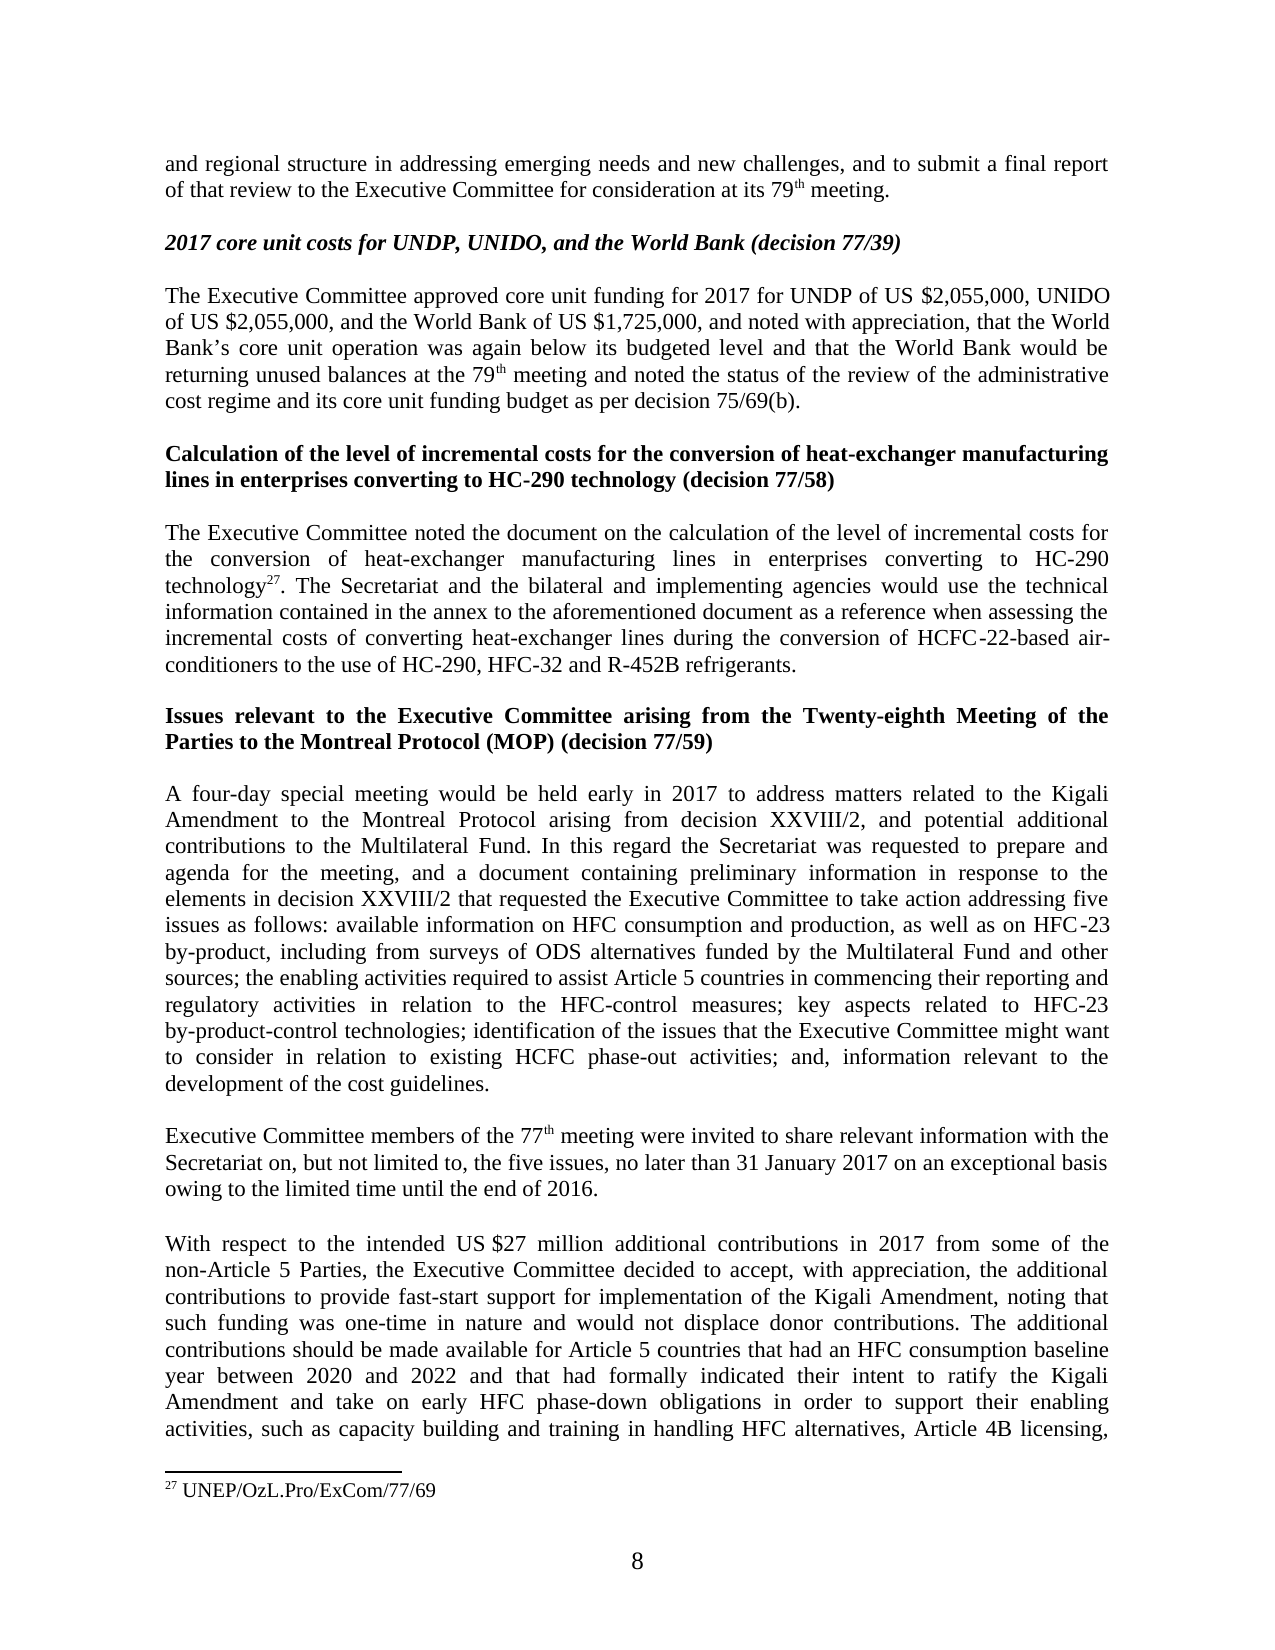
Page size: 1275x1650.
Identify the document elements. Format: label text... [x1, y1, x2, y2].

text Executive Committee members of the 77th meeting were invited to share relevant information with the Secretariat on, but not limited to, the five issues, no later than 31 January 2017 on an exceptional basis owing to the limited time until the end of 2016. [165, 1122, 1110, 1201]
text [165, 150, 1110, 203]
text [165, 1230, 1110, 1441]
subtitle The Executive Committee noted the document on the calculation of the level of incremental costs for the conversion of heat-exchanger manufacturing lines in enterprises converting to HC-290 technology. The Secretariat and the bilateral and implementing agencies would use the technical information contained in the annex to the aforementioned document as a reference when assessing the incremental costs of converting heat-exchanger lines during the conversion of HCFC-22-based air-conditioners to the use of HC-290, HFC-32 and R-452B refrigerants. [165, 519, 1110, 677]
text A four-day special meeting would be held early in 2017 to address matters related to the Kigali Amendment to the Montreal Protocol arising from decision XXVIII/2, and potential additional contributions to the Multilateral Fund. In this regard the Secretariat was requested to prepare and agenda for the meeting, and a document containing preliminary information in response to the elements in decision XXVIII/2 that requested the Executive Committee to take action addressing five issues as follows: available information on HFC consumption and production, as well as on HFC-23 by-product, including from surveys of ODS alternatives funded by the Multilateral Fund and other sources; the enabling activities required to assist Article 5 countries in commencing their reporting and regulatory activities in relation to the HFC-control measures; key aspects related to HFC-23 by-product-control technologies; identification of the issues that the Executive Committee might want to consider in relation to existing HCFC phase-out activities; and, information relevant to the development of the cost guidelines. [165, 780, 1110, 1096]
text Calculation of the level of incremental costs for the conversion of heat-exchanger manufacturing lines in enterprises converting to HC-290 technology (decision 77/58) [165, 440, 1110, 493]
text The Executive Committee approved core unit funding for 2017 for UNDP of US $2,055,000, UNIDO of US $2,055,000, and the World Bank of US $1,725,000, and noted with appreciation, that the World Bank’s core unit operation was again below its budgeted level and that the World Bank would be returning unused balances at the 79th meeting and noted the status of the review of the administrative cost regime and its core unit funding budget as per decision 75/69(b). [165, 282, 1110, 413]
text Issues relevant to the Executive Committee arising from the Twenty-eighth Meeting of the Parties to the Montreal Protocol (MOP) (decision 77/59) [165, 702, 1110, 755]
text 2017 core unit costs for UNDP, UNIDO, and the World Bank (decision 77/39) [165, 229, 1110, 255]
